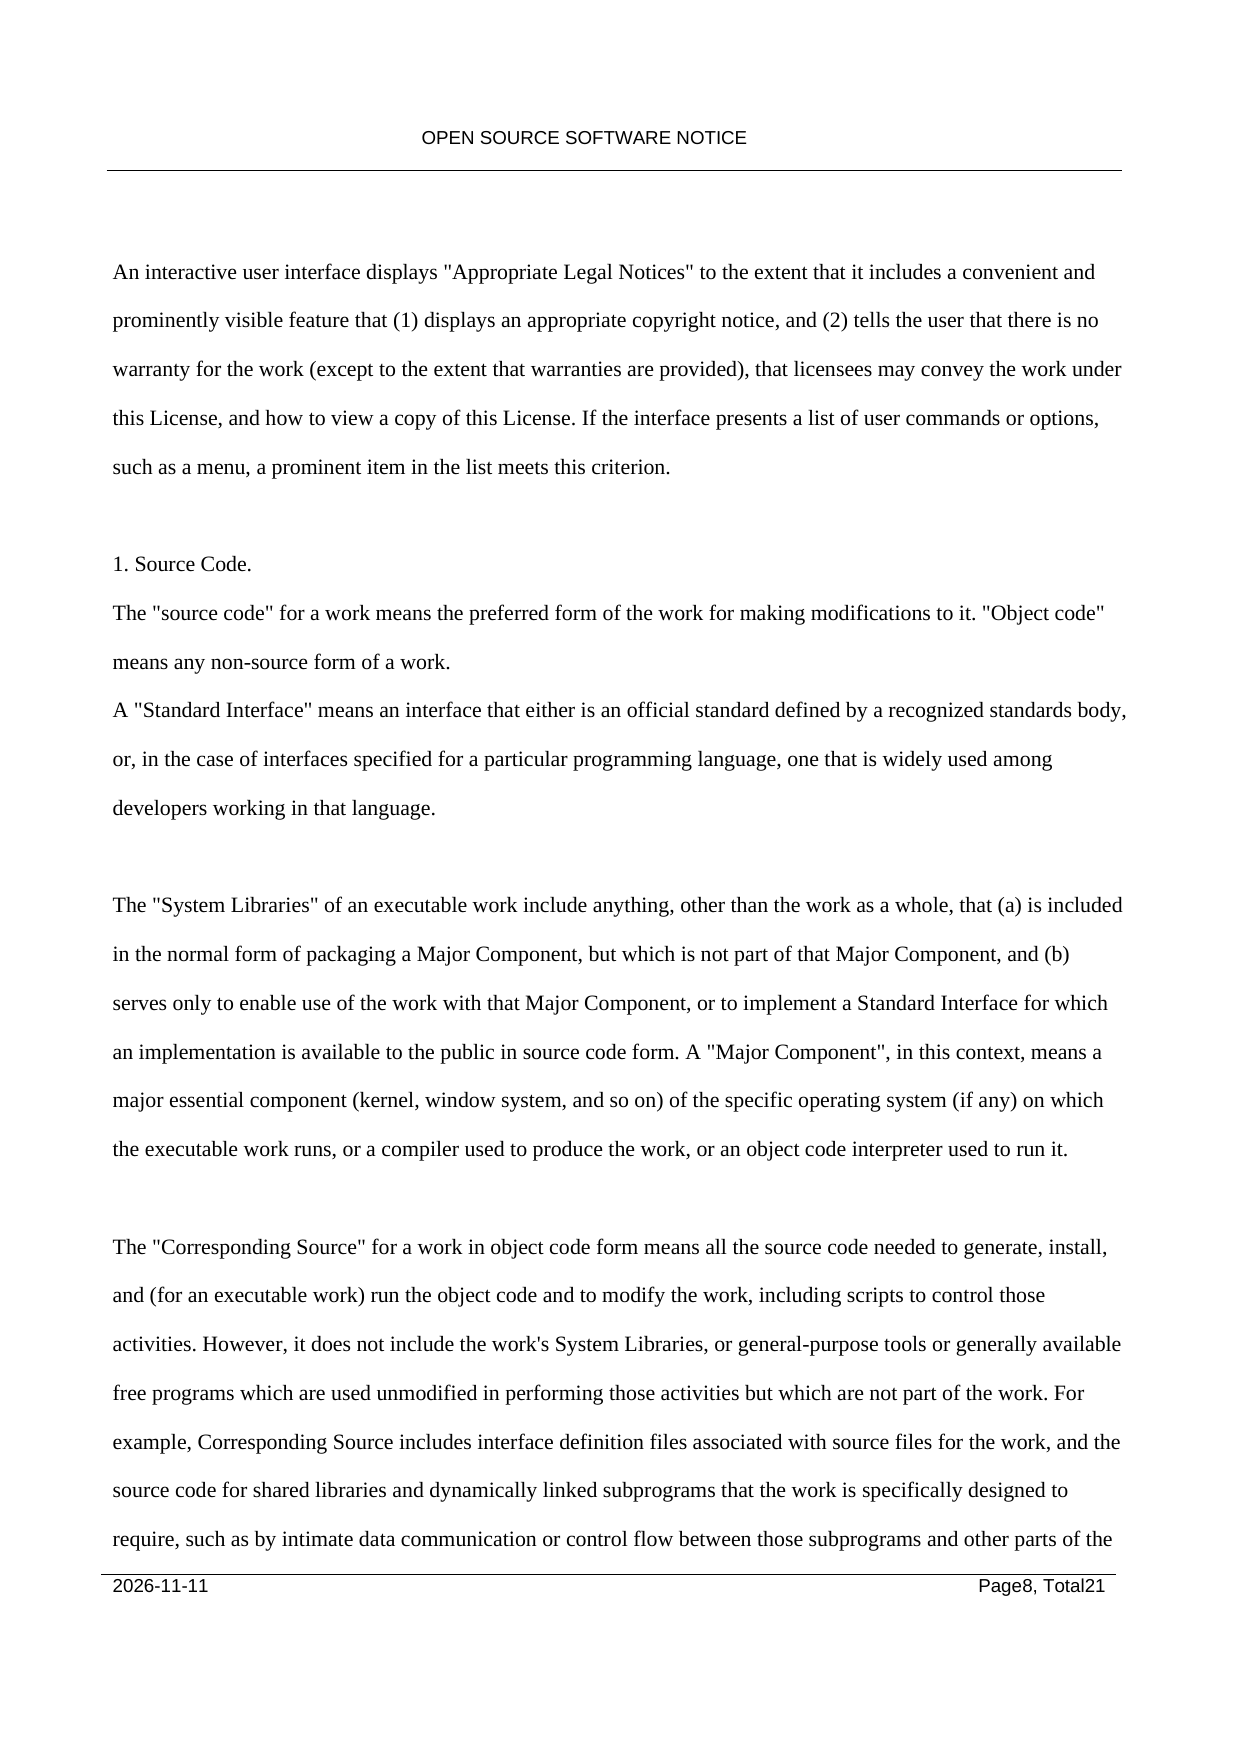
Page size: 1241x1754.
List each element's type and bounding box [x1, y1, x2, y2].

text [112, 206, 1128, 1555]
